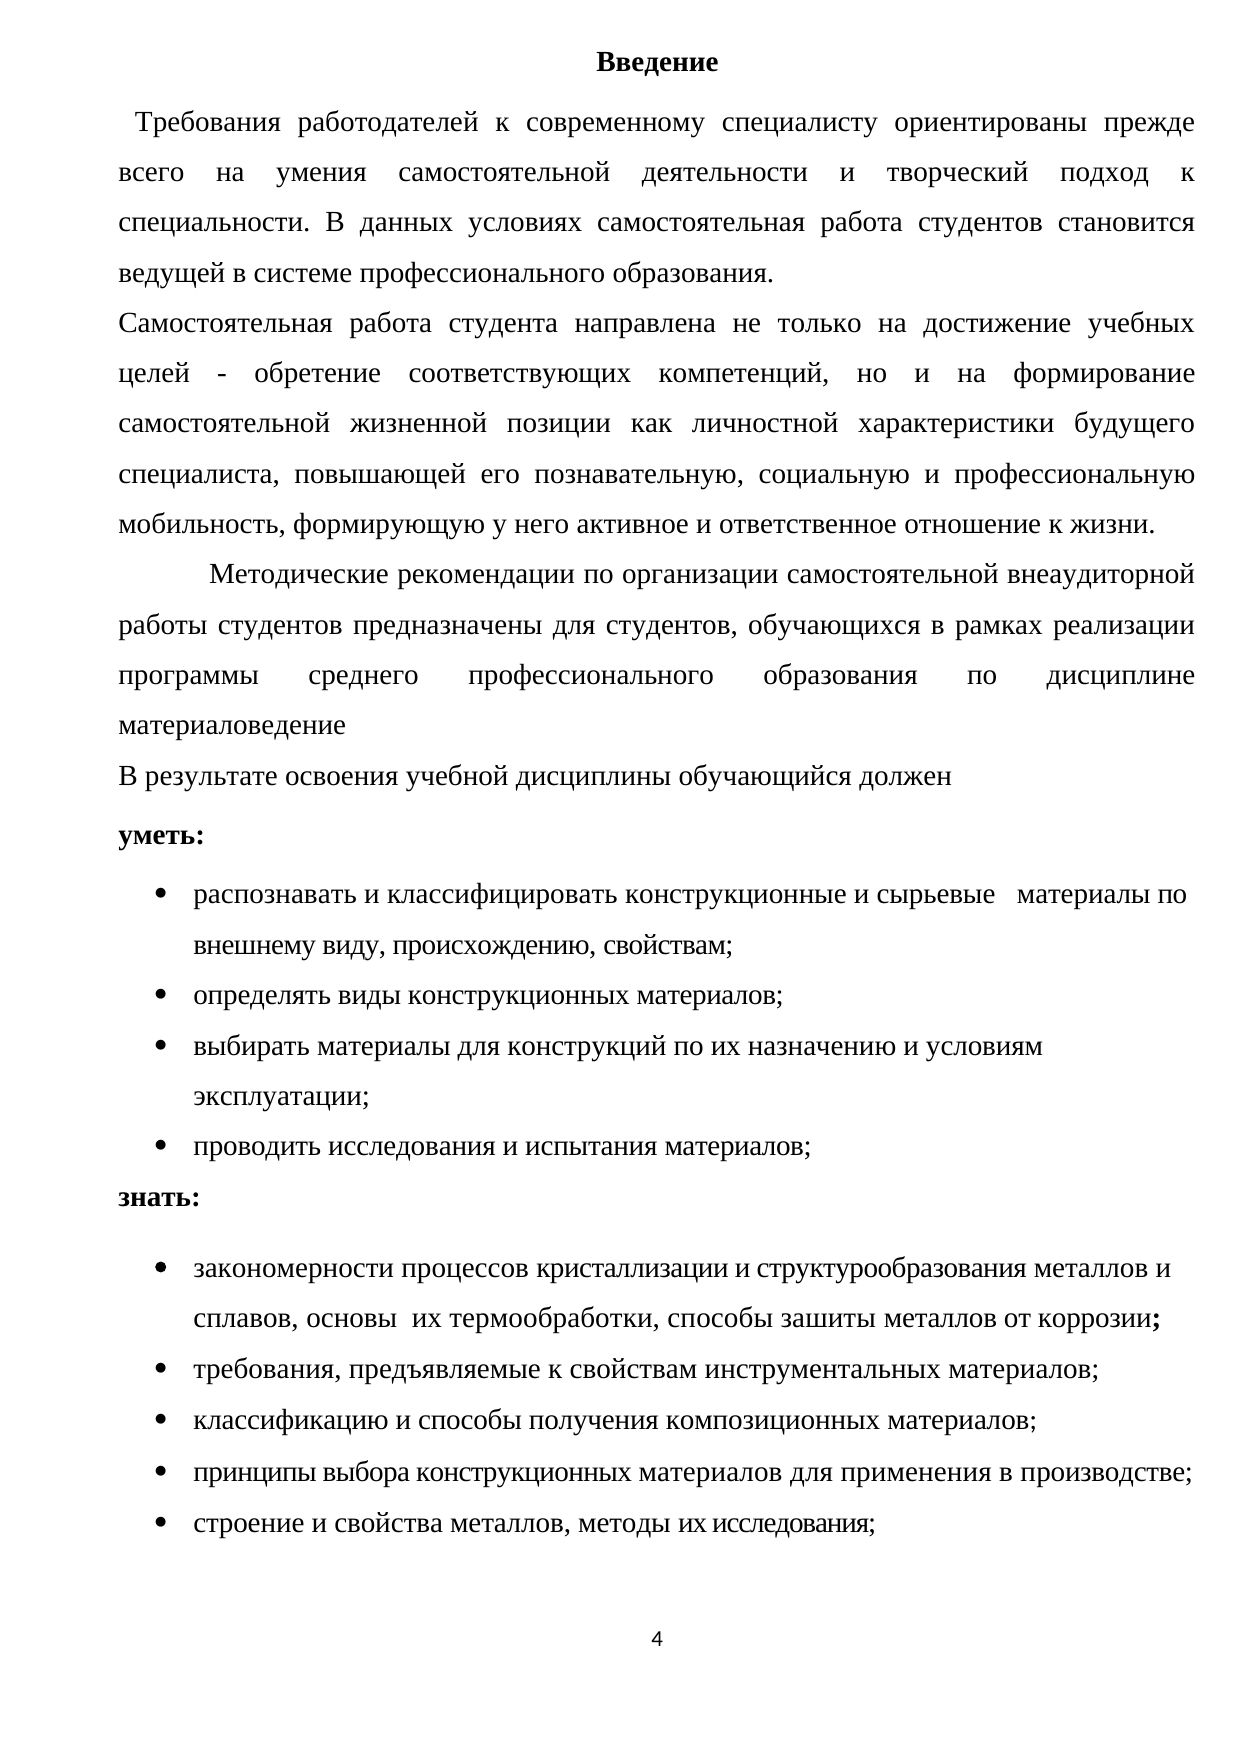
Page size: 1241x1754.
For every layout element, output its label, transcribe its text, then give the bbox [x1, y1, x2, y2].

text уметь: [118, 817, 1196, 851]
text Требования работодателей к современному специалисту ориентированы прежде всего на умения самостоятельной деятельности и творческий подход к специальности. В данных условиях самостоятельная работа студентов становится ведущей в системе профессионального образования. [118, 104, 1196, 288]
list закономерности процессов кристаллизации и структурообразования металлов и сплавов, основы их термообработки, способы зашиты металлов от коррозии; [156, 1250, 1196, 1334]
list требования, предъявляемые к свойствам инструментальных материалов; [156, 1351, 1196, 1384]
list проводить исследования и испытания материалов; [156, 1128, 1160, 1162]
list принципы выбора конструкционных материалов для применения в производстве; [156, 1454, 1196, 1488]
list строение и свойства металлов, методы их исследования; [156, 1505, 1196, 1539]
text В результате освоения учебной дисциплины обучающийся должен [118, 758, 1196, 791]
text знать: [118, 1179, 1196, 1212]
list выбирать материалы для конструкций по их назначению и условиям эксплуатации; [156, 1028, 1196, 1112]
list распознавать и классифицировать конструкционные и сырьевые материалы по внешнему виду, происхождению, свойствам; [156, 877, 1226, 961]
text Самостоятельная работа студента направлена не только на достижение учебных целей - обретение соответствующих компетенций, но и на формирование самостоятельной жизненной позиции как личностной характеристики будущего специалиста, повышающей его познавательную, социальную и профессиональную мобильность, формирующую у него активное и ответственное отношение к жизни. [118, 305, 1196, 540]
text Методические рекомендации по организации самостоятельной внеаудиторной работы студентов предназначены для студентов, обучающихся в рамках реализации программы среднего профессионального образования по дисциплине материаловедение [118, 557, 1196, 741]
text Введение [118, 44, 1196, 78]
list классификацию и способы получения композиционных материалов; [156, 1401, 1160, 1437]
list определять виды конструкционных материалов; [156, 977, 1124, 1011]
